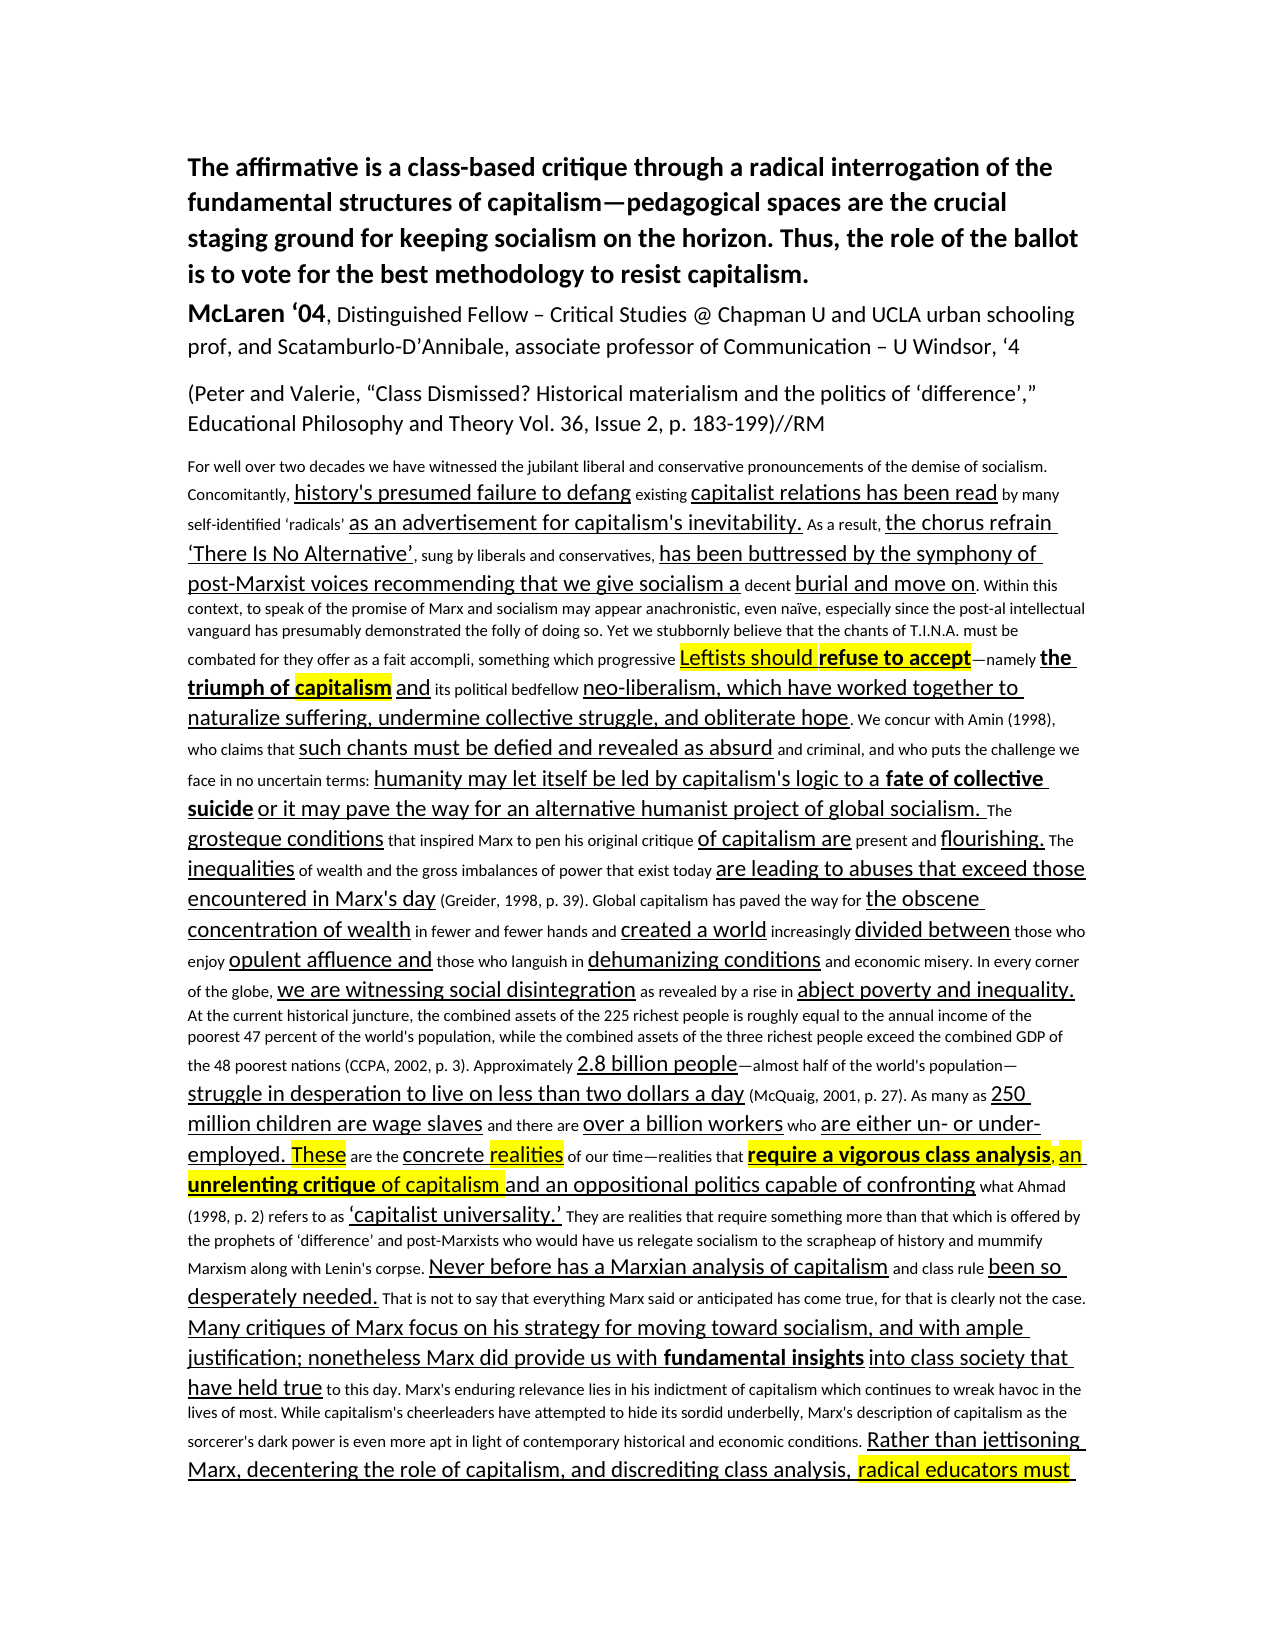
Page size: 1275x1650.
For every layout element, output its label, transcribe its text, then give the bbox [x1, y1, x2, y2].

subtitle The affirmative is a class-based critique through a radical interrogation of the fundamental structures of capitalism—pedagogical spaces are the crucial staging ground for keeping socialism on the horizon. Thus, the role of the ballot is to vote for the best methodology to resist capitalism. [187, 150, 1087, 290]
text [187, 456, 1087, 1483]
text (Peter and Valerie, “Class Dismissed? Historical materialism and the politics of ‘difference’,” Educational Philosophy and Theory Vol. 36, Issue 2, p. 183-199)//RM [187, 379, 1087, 437]
text McLaren ‘04, Distinguished Fellow – Critical Studies @ Chapman U and UCLA urban schooling prof, and Scatamburlo-D’Annibale, associate professor of Communication – U Windsor, ‘4 [187, 297, 1087, 360]
